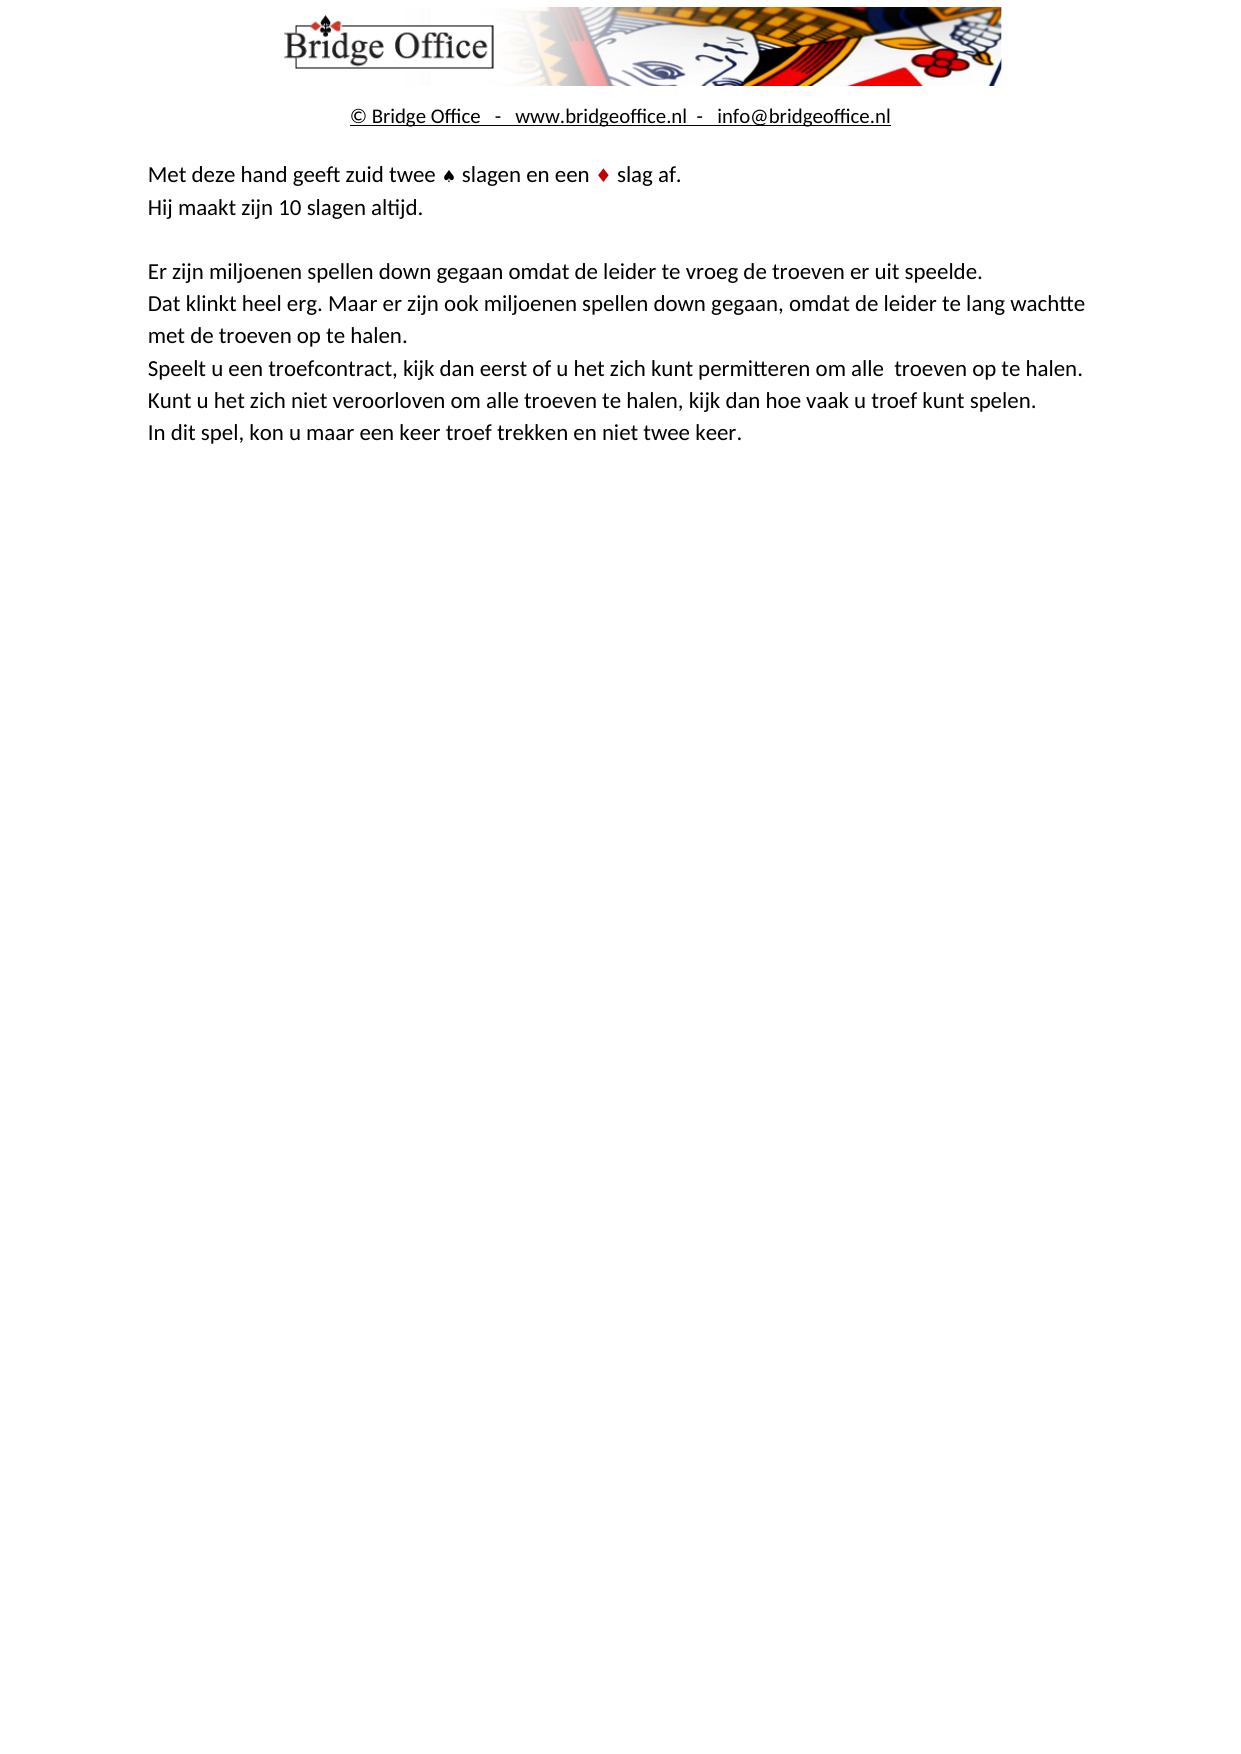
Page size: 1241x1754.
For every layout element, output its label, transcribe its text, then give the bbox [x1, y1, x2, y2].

text Hij maakt zijn 10 slagen altijd. [148, 193, 1093, 221]
picture [257, 7, 1001, 85]
text Speelt u een troefcontract, kijk dan eerst of u het zich kunt permitteren om alle troeven op te halen. Kunt u het zich niet veroorloven om alle troeven te halen, kijk dan hoe vaak u troef kunt spelen. [148, 354, 1093, 414]
text Er zijn miljoenen spellen down gegaan omdat de leider te vroeg de troeven er uit speelde. [148, 257, 1093, 285]
text Met deze hand geeft zuid twee ♠ slagen en een ♦ slag af. [148, 161, 1093, 188]
text Dat klinkt heel erg. Maar er zijn ook miljoenen spellen down gegaan, omdat de leider te lang wachtte met de troeven op te halen. [148, 289, 1093, 349]
text In dit spel, kon u maar een keer troef trekken en niet twee keer. [148, 418, 1093, 446]
